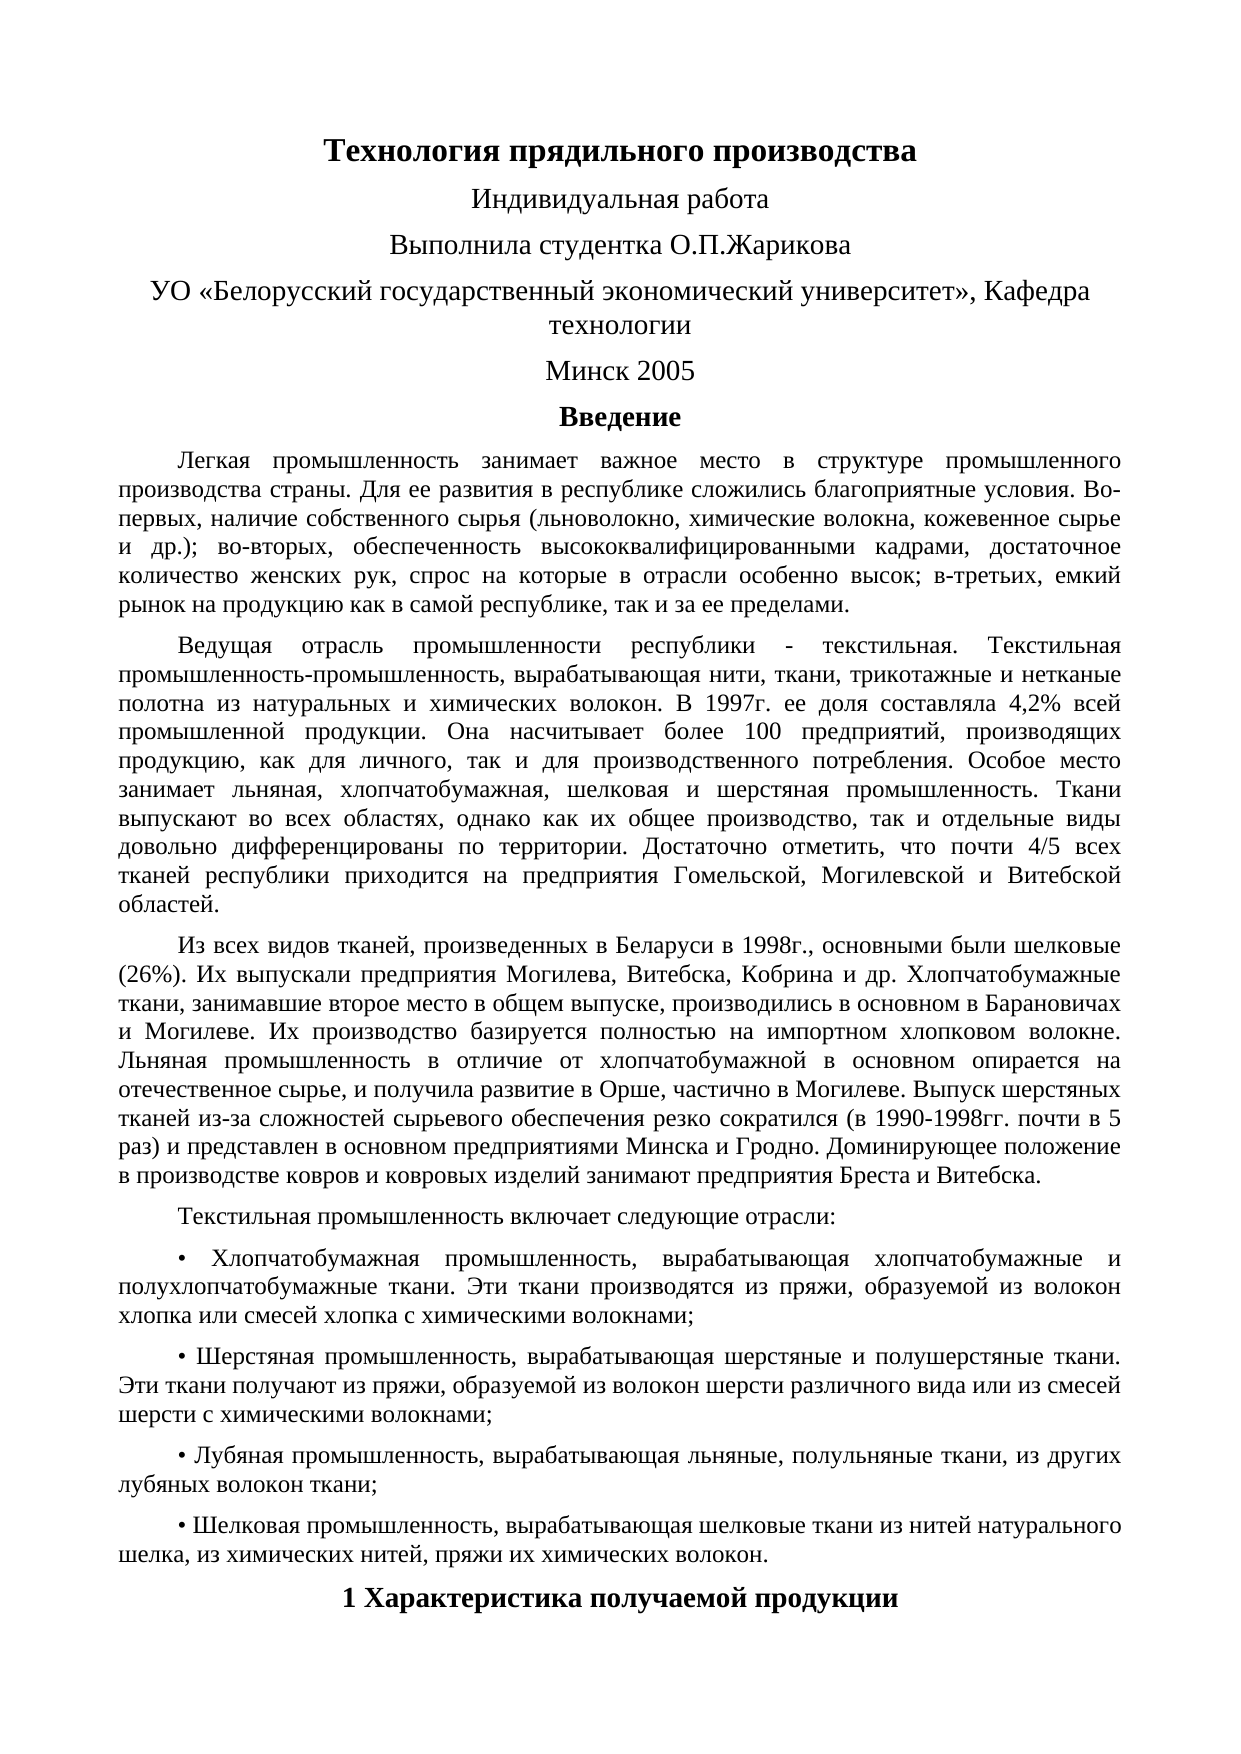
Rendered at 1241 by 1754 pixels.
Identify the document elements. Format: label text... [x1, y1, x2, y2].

text • Шелковая промышленность, вырабатывающая шелковые ткани из нитей натурального шелка, из химических нитей, пряжи их химических волокон. [118, 1510, 1122, 1568]
text • Хлопчатобумажная промышленность, вырабатывающая хлопчатобумажные и полухлопчатобумажные ткани. Эти ткани производятся из пряжи, образуемой из волокон хлопка или смесей хлопка с химическими волокнами; [118, 1243, 1122, 1329]
text • Шерстяная промышленность, вырабатывающая шерстяные и полушерстяные ткани. Эти ткани получают из пряжи, образуемой из волокон шерсти различного вида или из смесей шерсти с химическими волокнами; [118, 1341, 1122, 1428]
text Текстильная промышленность включает следующие отрасли: [118, 1201, 1122, 1230]
text Из всех видов тканей, произведенных в Беларуси в 1998г., основными были шелковые (26%). Их выпускали предприятия Могилева, Витебска, Кобрина и др. Хлопчатобумажные ткани, занимавшие второе место в общем выпуске, производились в основном в Барановичах и Могилеве. Их производство базируется полностью на импортном хлопковом волокне. Льняная промышленность в отличие от хлопчатобумажной в основном опирается на отечественное сырье, и получила развитие в Орше, частично в Могилеве. Выпуск шерстяных тканей из-за сложностей сырьевого обеспечения резко сократился (в 1990-1998гг. почти в 5 раз) и представлен в основном предприятиями Минска и Гродно. Доминирующее положение в производстве ковров и ковровых изделий занимают предприятия Бреста и Витебска. [118, 930, 1122, 1189]
text УО «Белорусский государственный экономический университет», Кафедра технологии [118, 273, 1122, 341]
text Легкая промышленность занимает важное место в структуре промышленного производства страны. Для ее развития в республике сложились благоприятные условия. Во-первых, наличие собственного сырья (льноволокно, химические волокна, кожевенное сырье и др.); во-вторых, обеспеченность высококвалифицированными кадрами, достаточное количество женских рук, спрос на которые в отрасли особенно высок; в-третьих, емкий рынок на продукцию как в самой республике, так и за ее пределами. [118, 445, 1122, 618]
text Выполнила студентка О.П.Жарикова [118, 227, 1122, 261]
text Ведущая отрасль промышленности республики - текстильная. Текстильная промышленность-промышленность, вырабатывающая нити, ткани, трикотажные и нетканые полотна из натуральных и химических волокон. В 1997г. ее доля составляла 4,2% всей промышленной продукции. Она насчитывает более 100 предприятий, производящих продукцию, как для личного, так и для производственного потребления. Особое место занимает льняная, хлопчатобумажная, шелковая и шерстяная промышленность. Ткани выпускают во всех областях, однако как их общее производство, так и отдельные виды довольно дифференцированы по территории. Достаточно отметить, что почти 4/5 всех тканей республики приходится на предприятия Гомельской, Могилевской и Витебской областей. [118, 630, 1122, 918]
text 1 Характеристика получаемой продукции [118, 1580, 1122, 1614]
text Минск 2005 [118, 353, 1122, 387]
text • Лубяная промышленность, вырабатывающая льняные, полульняные ткани, из других лубяных волокон ткани; [118, 1440, 1122, 1498]
text Введение [118, 399, 1122, 433]
text Индивидуальная работа [118, 181, 1122, 215]
text Технология прядильного производства [118, 131, 1122, 169]
